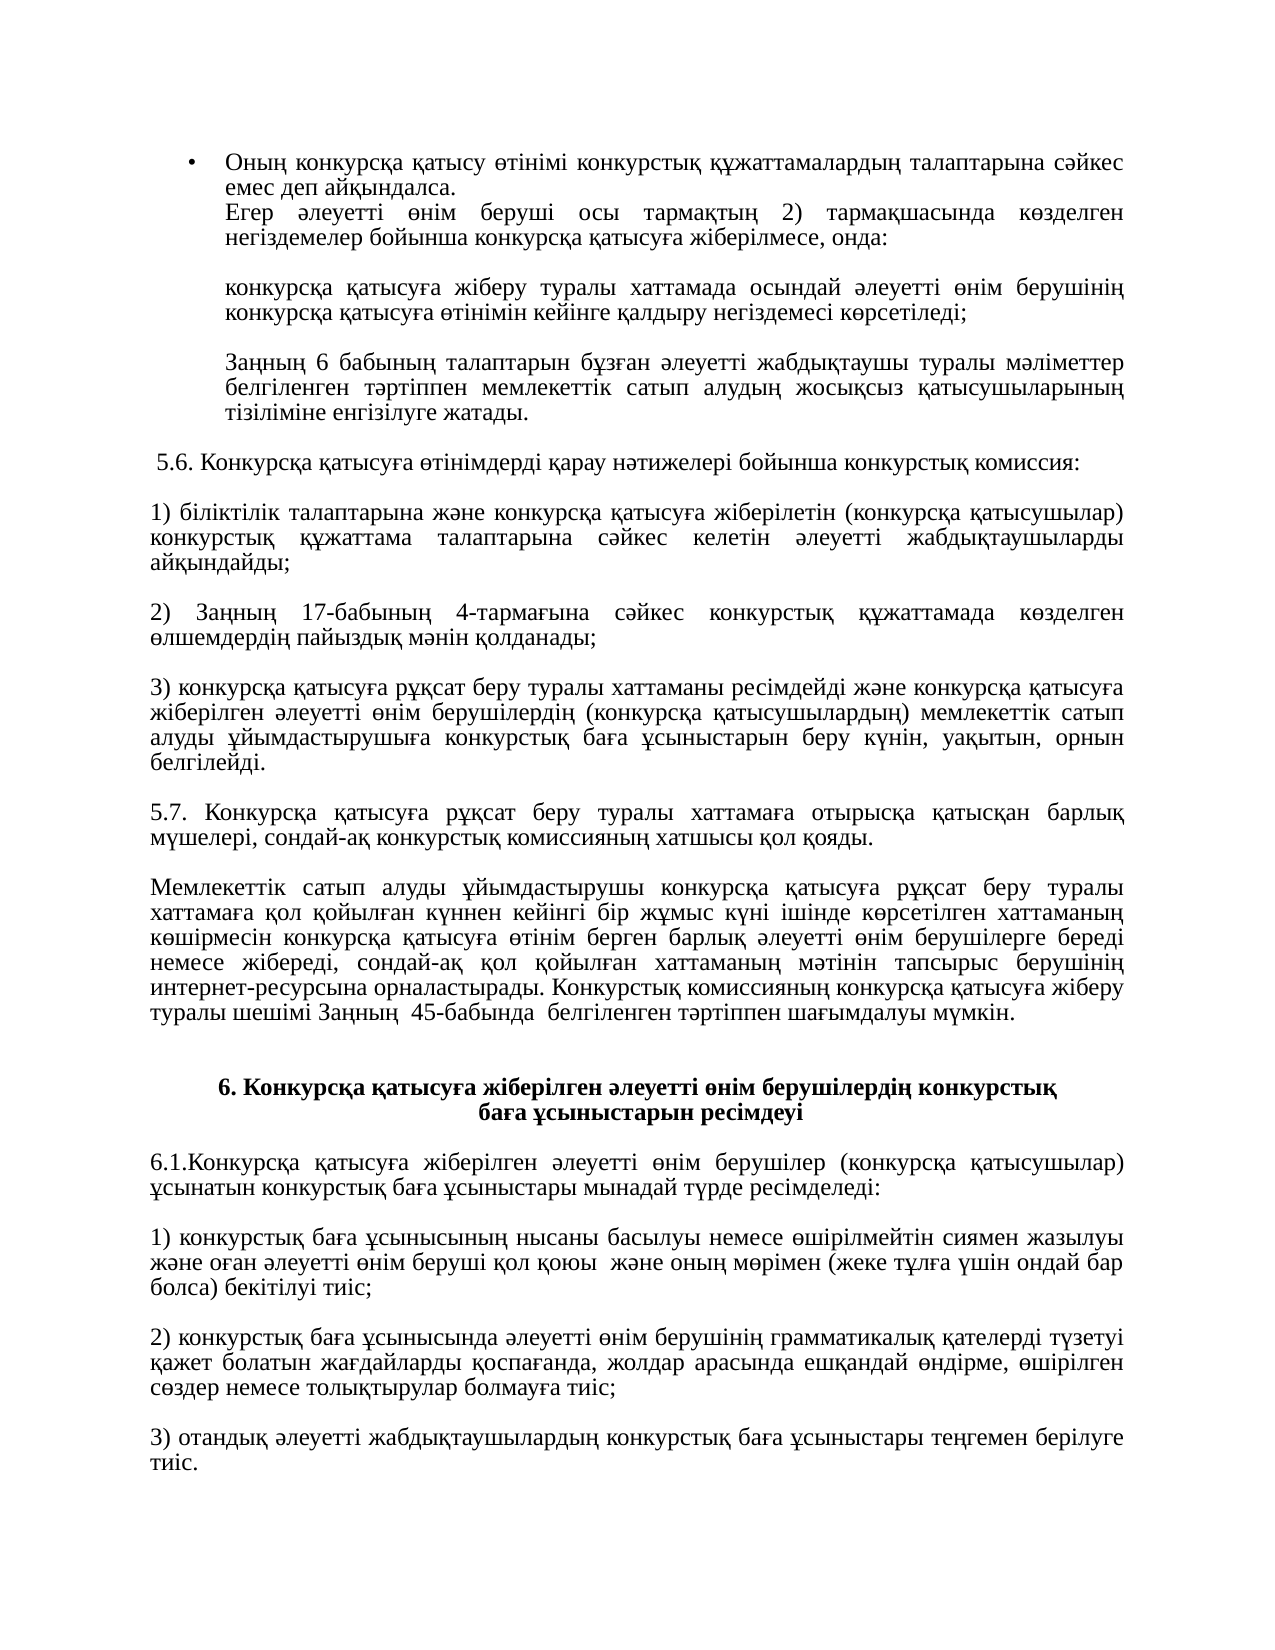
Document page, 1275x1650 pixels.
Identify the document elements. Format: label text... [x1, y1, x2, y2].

text Мемлекеттік сатып алуды ұйымдастырушы конкурсқа қатысуға рұқсат беру туралы хаттамаға қол қойылған күннен кейінгі бір жұмыс күні ішінде көрсетілген хаттаманың көшірмесін конкурсқа қатысуға өтінім берген барлық әлеуетті өнім берушілерге береді немесе жібереді, сондай-ақ қол қойылған хаттаманың мәтінін тапсырыс берушінің интернет-ресурсына орналастырады. Конкурстық комиссияның конкурсқа қатысуға жіберу туралы шешімі Заңның 45-бабында белгіленген тәртіппен шағымдалуы мүмкін. [150, 875, 1125, 1025]
text 1) біліктілік талаптарына және конкурсқа қатысуға жіберілетін (конкурсқа қатысушылар) конкурстық құжаттама талаптарына сәйкес келетін әлеуетті жабдықтаушыларды айқындайды; [150, 500, 1125, 575]
text 5.6. Конкурсқа қатысуға өтінімдерді қарау нәтижелері бойынша конкурстық комиссия: [150, 450, 1125, 475]
text 6. Конкурсқа қатысуға жіберілген әлеуетті өнім берушілердің конкурстық [150, 1075, 1125, 1100]
text 5.7. Конкурсқа қатысуға рұқсат беру туралы хаттамаға отырысқа қатысқан барлық мүшелері, сондай-ақ конкурстық комиссияның хатшысы қол қояды. [150, 800, 1125, 850]
text Егер әлеуетті өнім беруші осы тармақтың 2) тармақшасында көзделген негіздемелер бойынша конкурсқа қатысуға жіберілмесе, онда: [225, 200, 1125, 250]
text 6.1.Конкурсқа қатысуға жіберілген әлеуетті өнім берушілер (конкурсқа қатысушылар) ұсынатын конкурстық баға ұсыныстары мынадай түрде ресімделеді: [150, 1150, 1125, 1200]
text конкурсқа қатысуға жіберу туралы хаттамада осындай әлеуетті өнім берушінің конкурсқа қатысуға өтінімін кейінге қалдыру негіздемесі көрсетіледі; [225, 275, 1125, 325]
text 2) Заңның 17-бабының 4-тармағына сәйкес конкурстық құжаттамада көзделген өлшемдердің пайыздық мәнін қолданады; [150, 600, 1125, 650]
text 3) конкурсқа қатысуға рұқсат беру туралы хаттаманы ресімдейді және конкурсқа қатысуға жіберілген әлеуетті өнім берушілердің (конкурсқа қатысушылардың) мемлекеттік сатып алуды ұйымдастырушыға конкурстық баға ұсыныстарын беру күнін, уақытын, орнын белгілейді. [150, 675, 1125, 775]
text 2) конкурстық баға ұсынысында әлеуетті өнім берушінің грамматикалық қателерді түзетуі қажет болатын жағдайларды қоспағанда, жолдар арасында ешқандай өндірме, өшірілген сөздер немесе толықтырулар болмауға тиіс; [150, 1325, 1125, 1400]
text Заңның 6 бабының талаптарын бұзған әлеуетті жабдықтаушы туралы мәліметтер белгіленген тәртіппен мемлекеттік сатып алудың жосықсыз қатысушыларының тізіліміне енгізілуге жатады. [225, 350, 1125, 425]
text баға ұсыныстарын ресімдеуі [150, 1100, 1125, 1125]
text 1) конкурстық баға ұсынысының нысаны басылуы немесе өшірілмейтін сиямен жазылуы және оған әлеуетті өнім беруші қол қоюы және оның мөрімен (жеке тұлға үшін ондай бар болса) бекітілуі тиіс; [150, 1225, 1125, 1300]
text 3) отандық әлеуетті жабдықтаушылардың конкурстық баға ұсыныстары теңгемен берілуге тиіс. [150, 1425, 1125, 1475]
list Оның конкурсқа қатысу өтінімі конкурстық құжаттамалардың талаптарына сәйкес емес деп айқындалса. [187, 150, 1125, 200]
